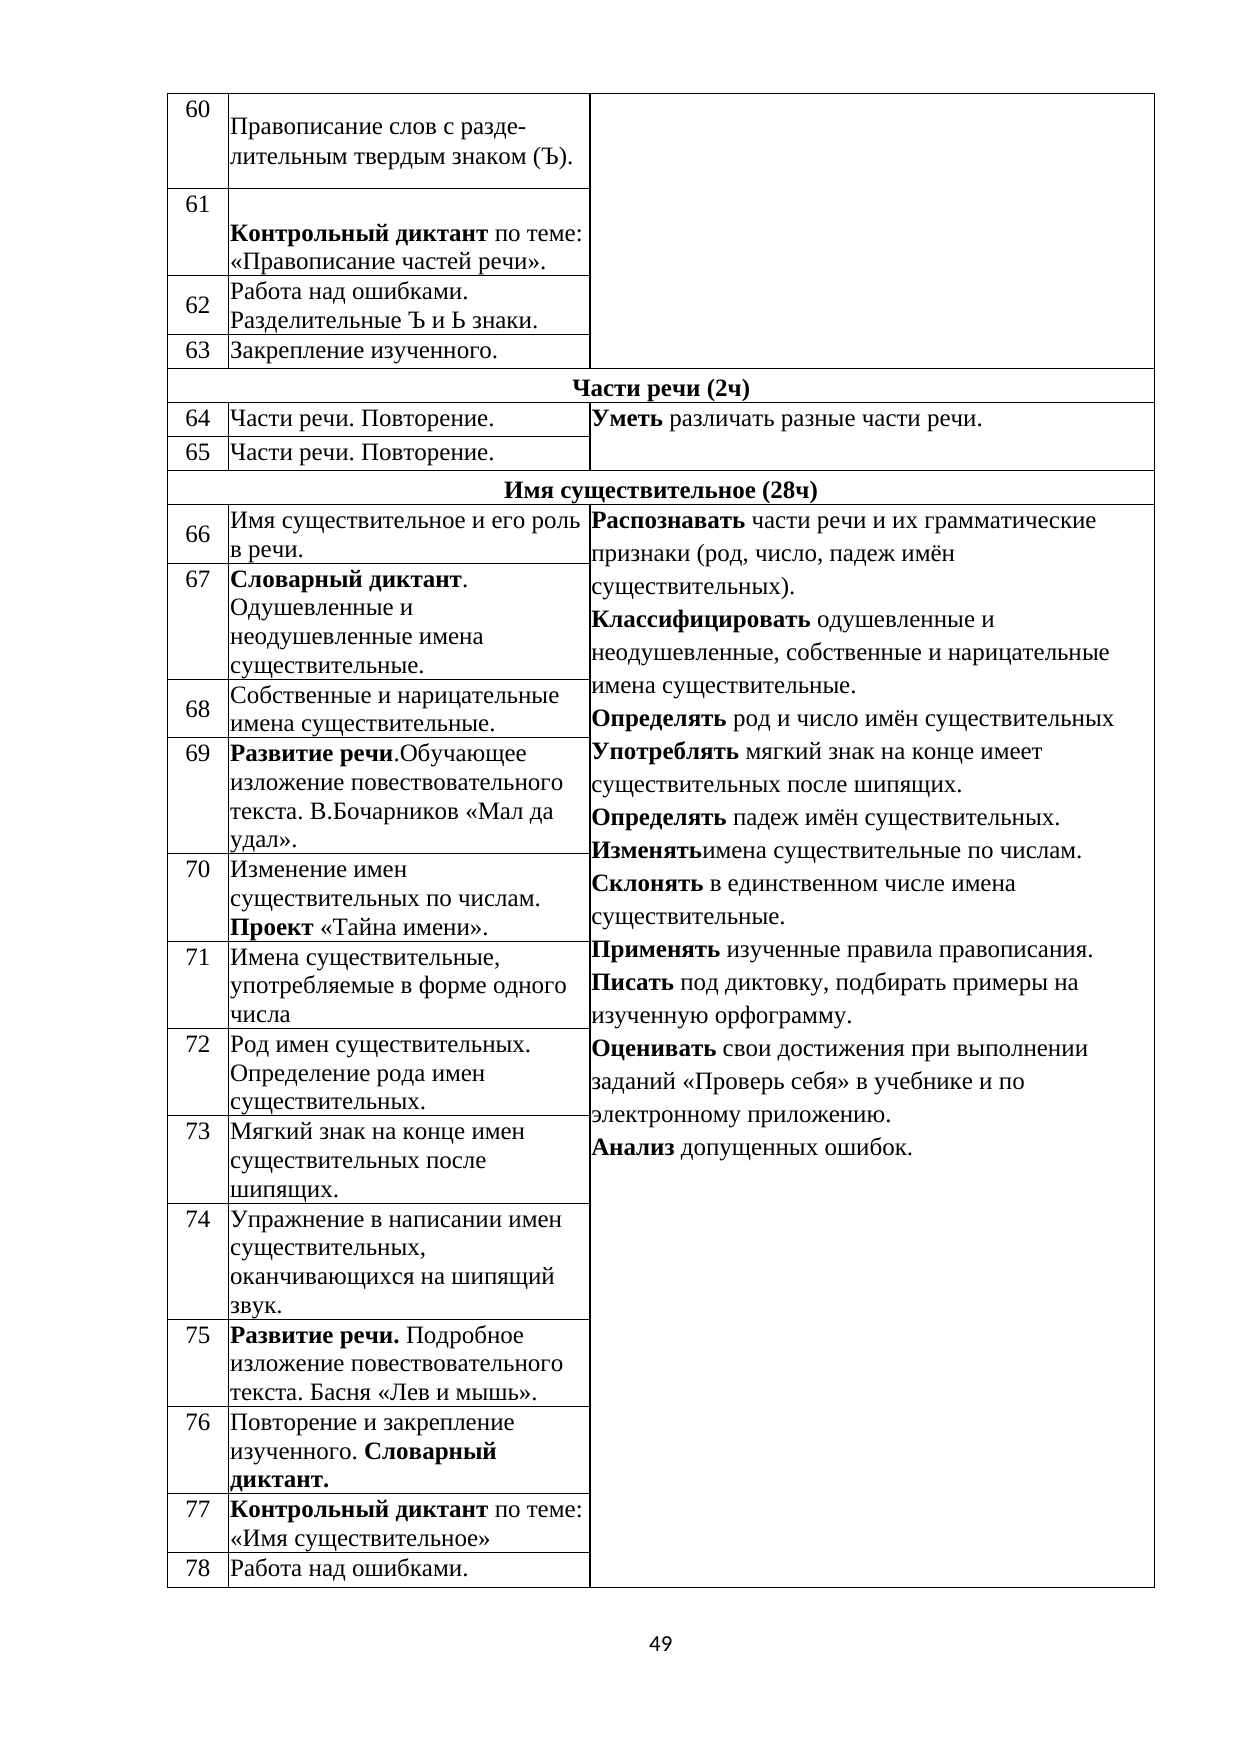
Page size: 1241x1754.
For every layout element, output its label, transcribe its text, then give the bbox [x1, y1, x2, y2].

table_cell Работа над ошибками. [229, 1553, 589, 1587]
table_cell Мягкий знак на конце имен существительных после шипящих. [229, 1116, 589, 1203]
table_cell Контрольный диктант по теме: «Имя существительное» [229, 1494, 589, 1552]
table_cell Закрепление изученного. [229, 335, 589, 368]
table_cell 63 [168, 335, 228, 368]
table_cell Повторение и закрепление изученного. Словарный диктант. [229, 1407, 589, 1493]
table_cell Имена существительные, употребляемые в форме одного числа [229, 942, 589, 1028]
table_cell 75 [168, 1320, 228, 1406]
table_cell Работа над ошибками. Разделительные Ъ и Ь знаки. [229, 276, 589, 334]
table_cell 70 [168, 854, 228, 941]
table_cell 69 [168, 738, 228, 853]
table_cell 64 [168, 403, 228, 436]
table_cell Род имен существительных. Определение рода имен существительных. [229, 1029, 589, 1115]
table_cell Словарный диктант. Одушевленные и неодушевленные имена существительные. [229, 564, 589, 679]
table_cell 72 [168, 1029, 228, 1115]
table_cell 65 [168, 437, 228, 470]
table_cell Упражнение в написании имен существительных, оканчивающихся на шипящий звук. [229, 1204, 589, 1319]
table_cell Контрольный диктант по теме: «Правописание частей речи». [229, 189, 589, 275]
table_cell 66 [168, 505, 228, 563]
table_header Правописание слов с разделительным твердым знаком (Ъ). [229, 94, 589, 188]
table_cell 68 [168, 680, 228, 737]
table_header 60 [168, 94, 228, 188]
table_header [591, 94, 1154, 368]
table_cell Имя существительное и его роль в речи. [229, 505, 589, 563]
table_cell 73 [168, 1116, 228, 1203]
table_cell Уметь различать разные части речи. [591, 403, 1154, 470]
table_cell Части речи. Повторение. [229, 437, 589, 470]
table_cell Изменение имен существительных по числам. Проект «Тайна имени». [229, 854, 589, 941]
table_cell 67 [168, 564, 228, 679]
table_cell 76 [168, 1407, 228, 1493]
table_cell Распознавать части речи и их грамматические признаки (род, число, падеж имён существительных). Классифицировать одушевленные и неодушевленные, собственные и нарицательные имена существительные. Определять род и число имён существительных Употреблять мягкий знак на конце имеет существительных после шипящих. Определять падеж имён существительных. Изменятьимена существительные по числам. Склонять в единственном числе имена существительные. Применять изученные правила правописания. Писать под диктовку, подбирать примеры на изученную орфограмму. Оценивать свои достижения при выполнении заданий «Проверь себя» в учебнике и по электронному приложению. Анализ допущенных ошибок. [591, 505, 1154, 1587]
table_cell 62 [168, 276, 228, 334]
table_cell 77 [168, 1494, 228, 1552]
table_cell Собственные и нарицательные имена существительные. [229, 680, 589, 737]
table_cell Развитие речи. Подробное изложение повествовательного текста. Басня «Лев и мышь». [229, 1320, 589, 1406]
table_cell Части речи (2ч) [168, 369, 1154, 402]
table_cell 78 [168, 1553, 228, 1587]
table_cell 74 [168, 1204, 228, 1319]
table_cell 61 [168, 189, 228, 275]
table_cell Части речи. Повторение. [229, 403, 589, 436]
table_cell Развитие речи.Обучающее изложение повествовательного текста. В.Бочарников «Мал да удал». [229, 738, 589, 853]
table_cell Имя существительное (28ч) [168, 471, 1154, 504]
table_cell 71 [168, 942, 228, 1028]
